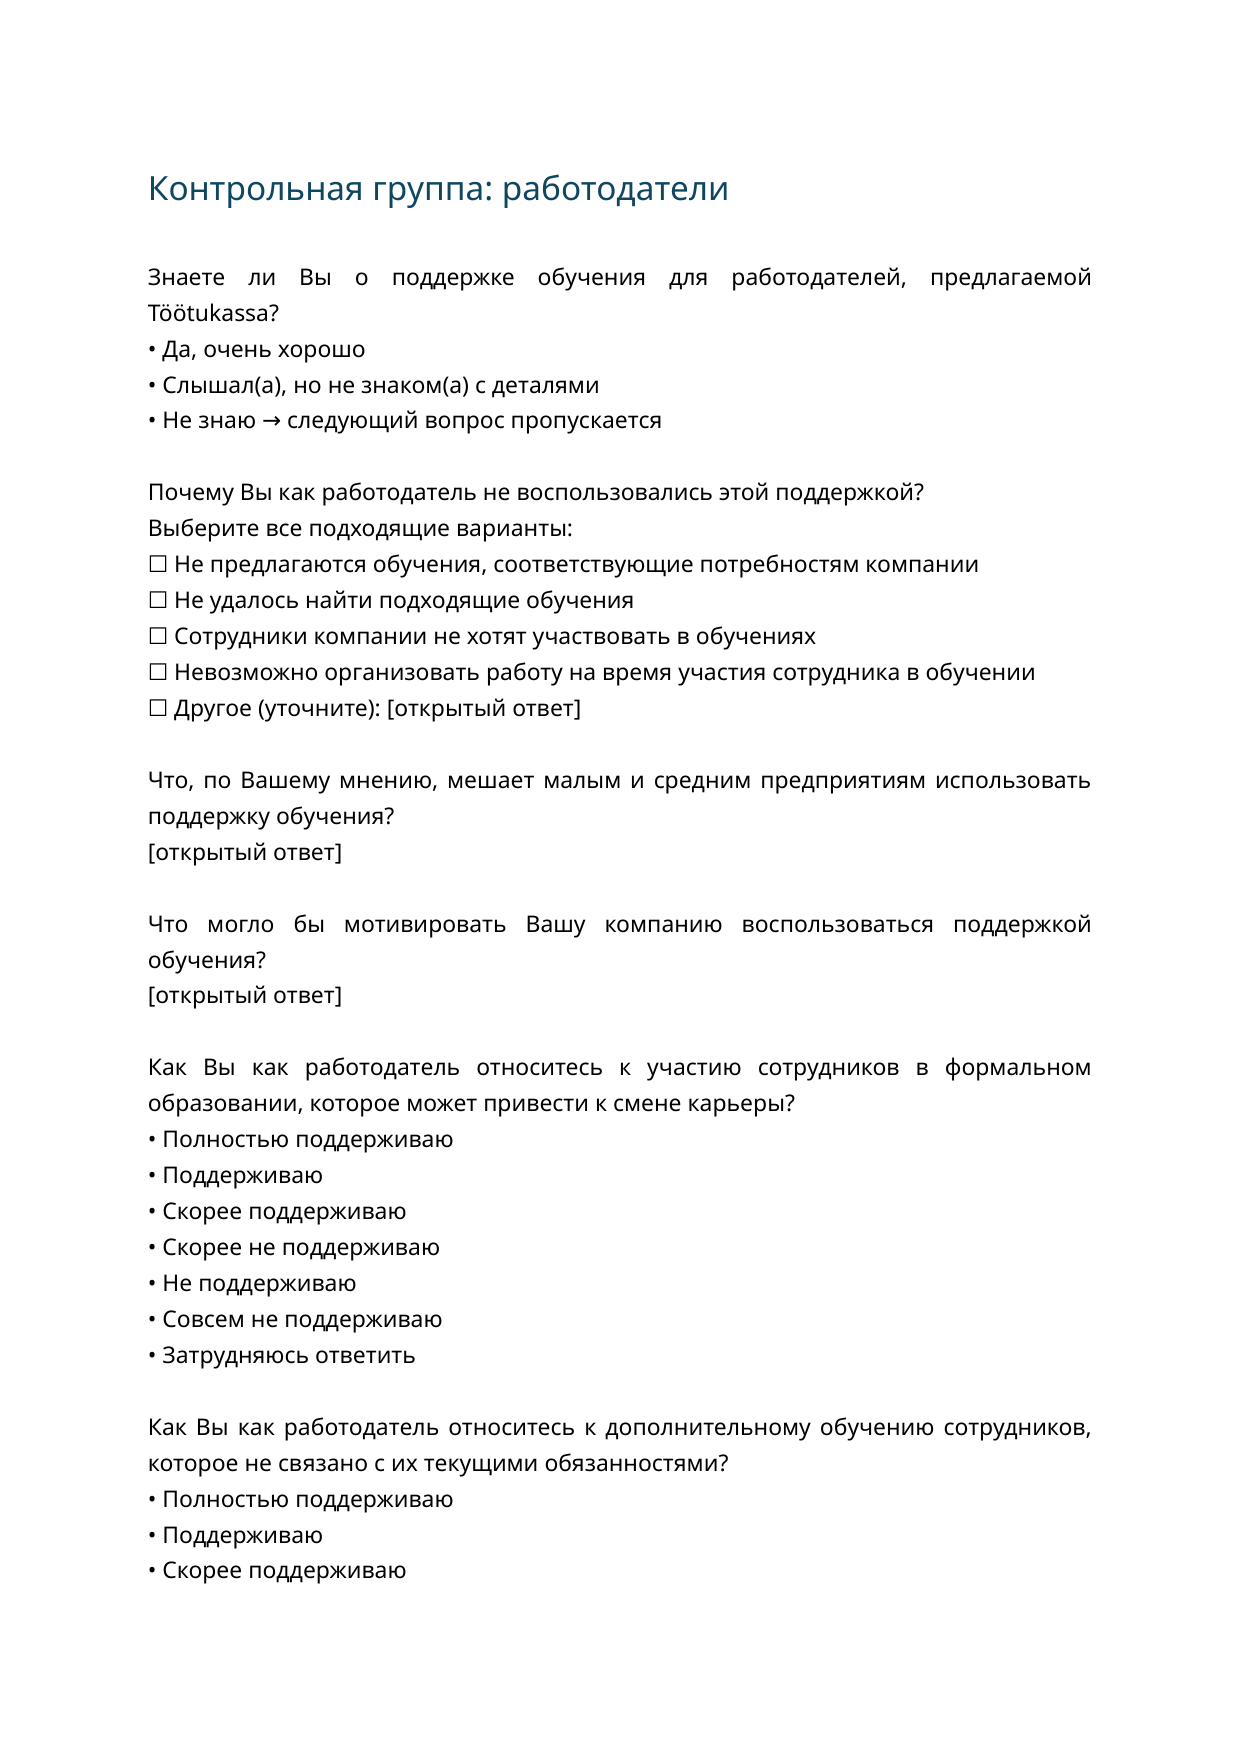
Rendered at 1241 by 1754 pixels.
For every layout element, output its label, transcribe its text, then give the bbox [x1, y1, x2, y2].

text • Не поддерживаю [148, 1267, 1093, 1298]
text [открытый ответ] [148, 836, 1093, 867]
text ☐ Невозможно организовать работу на время участия сотрудника в обучении [148, 656, 1093, 687]
text ☐ Другое (уточните): [открытый ответ] [148, 692, 1093, 723]
text ☐ Не удалось найти подходящие обучения [148, 584, 1093, 615]
text Что могло бы мотивировать Вашу компанию воспользоваться поддержкой обучения? [148, 908, 1093, 975]
subtitle Контрольная группа: работодатели [148, 164, 1093, 210]
text • Совсем не поддерживаю [148, 1303, 1093, 1334]
text • Полностью поддерживаю [148, 1123, 1093, 1154]
text • Скорее не поддерживаю [148, 1231, 1093, 1262]
text ☐ Сотрудники компании не хотят участвовать в обучениях [148, 620, 1093, 651]
text • Поддерживаю [148, 1518, 1093, 1550]
text Как Вы как работодатель относитесь к участию сотрудников в формальном образовании, которое может привести к смене карьеры? [148, 1051, 1093, 1118]
text • Затрудняюсь ответить [148, 1339, 1093, 1370]
text Выберите все подходящие варианты: [148, 512, 1093, 543]
text • Полностью поддерживаю [148, 1483, 1093, 1514]
text • Не знаю → следующий вопрос пропускается [148, 404, 1093, 436]
text • Да, очень хорошо [148, 333, 1093, 364]
text Почему Вы как работодатель не воспользовались этой поддержкой? [148, 476, 1093, 508]
text • Скорее поддерживаю [148, 1554, 1093, 1586]
text [открытый ответ] [148, 979, 1093, 1011]
text Что, по Вашему мнению, мешает малым и средним предприятиям использовать поддержку обучения? [148, 764, 1093, 831]
text • Скорее поддерживаю [148, 1195, 1093, 1226]
text Знаете ли Вы о поддержке обучения для работодателей, предлагаемой Töötukassa? [148, 261, 1093, 328]
text ☐ Не предлагаются обучения, соответствующие потребностям компании [148, 548, 1093, 579]
text • Поддерживаю [148, 1159, 1093, 1190]
text Как Вы как работодатель относитесь к дополнительному обучению сотрудников, которое не связано с их текущими обязанностями? [148, 1411, 1093, 1478]
text • Слышал(а), но не знаком(а) с деталями [148, 368, 1093, 400]
